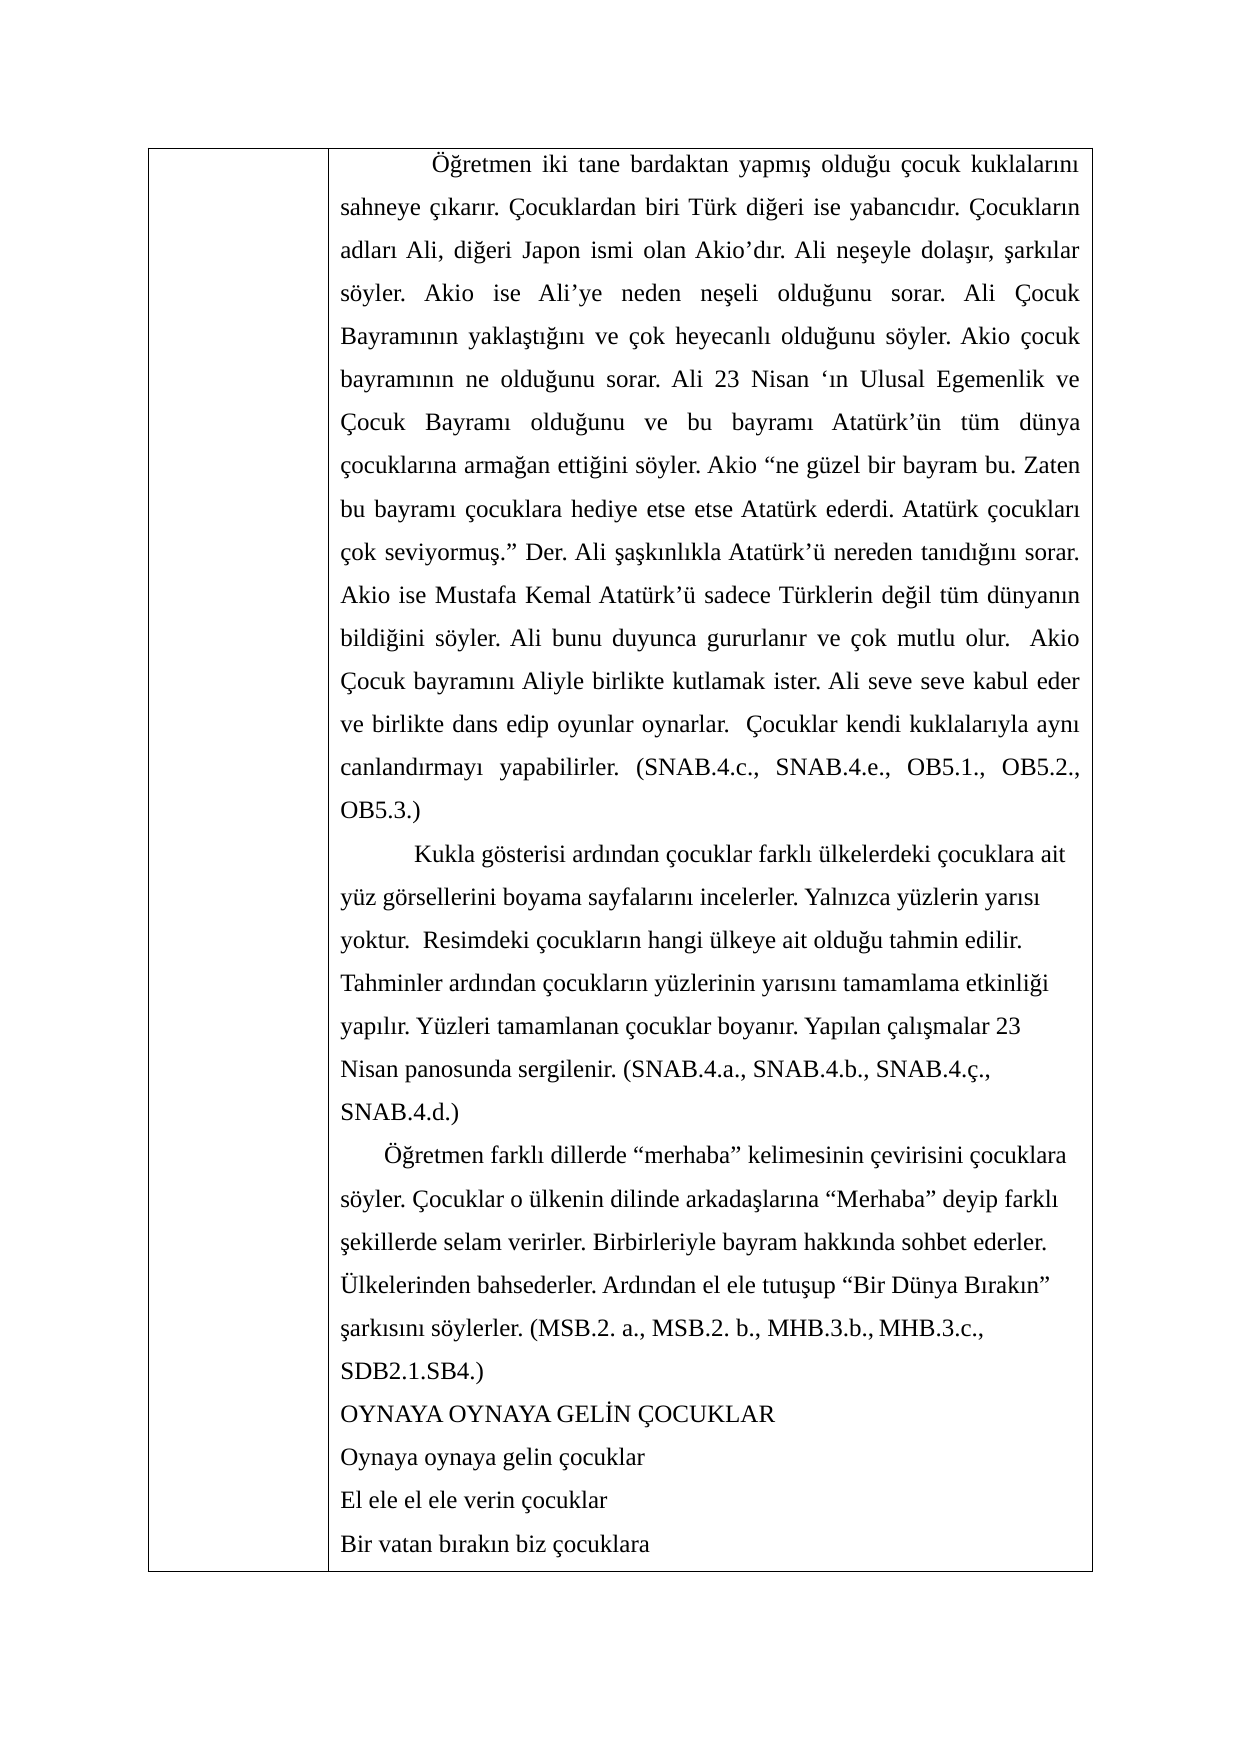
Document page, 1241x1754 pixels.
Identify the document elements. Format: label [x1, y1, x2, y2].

table_cell [329, 149, 1092, 1571]
table_cell [149, 149, 328, 1571]
